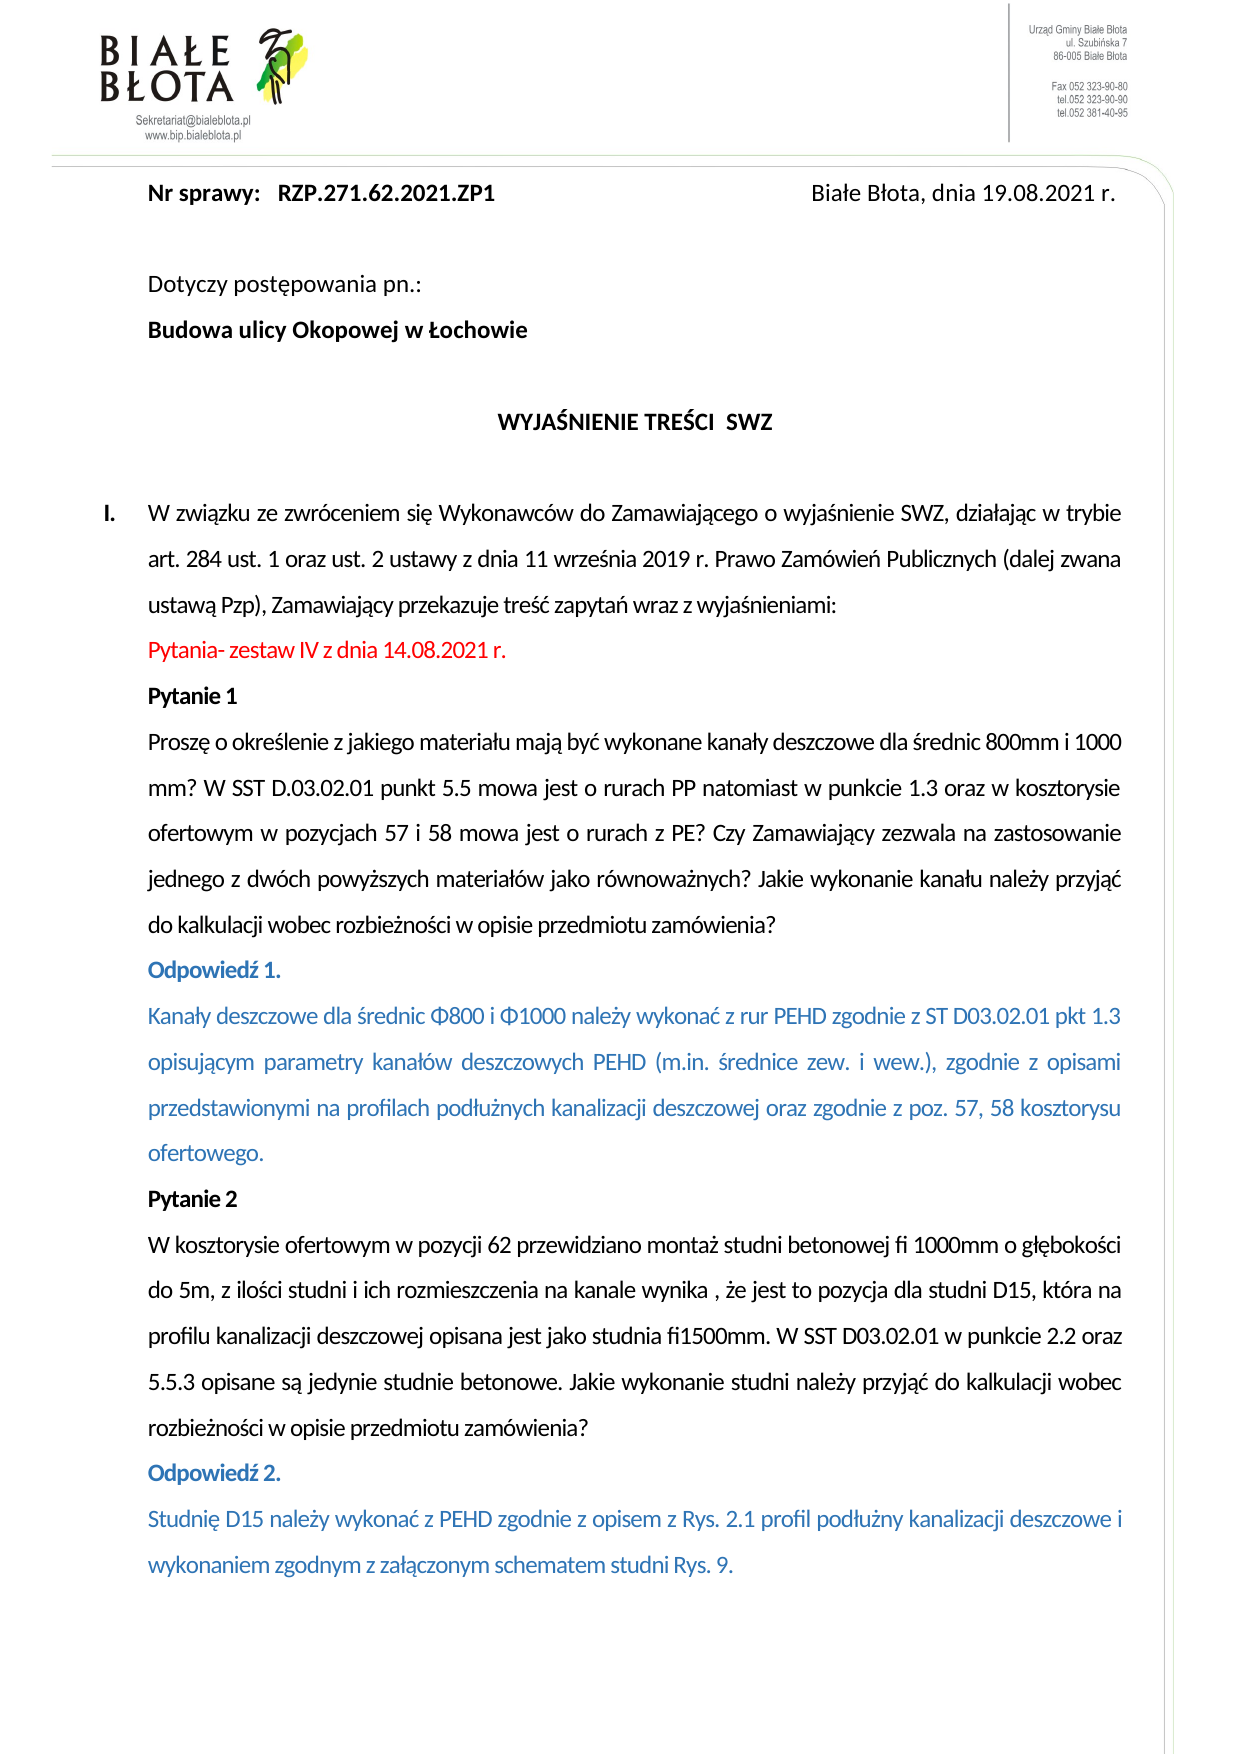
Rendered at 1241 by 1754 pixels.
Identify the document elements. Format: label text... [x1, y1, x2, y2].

list W związku ze zwróceniem się Wykonawców do Zamawiającego o wyjaśnienie SWZ, działając w trybie art. 284 ust. 1 oraz ust. 2 ustawy z dnia 11 września 2019 r. Prawo Zamówień Publicznych (dalej zwana ustawą Pzp), Zamawiający przekazuje treść zapytań wraz z wyjaśnieniami: [103, 497, 1122, 619]
picture [51, 3, 1174, 1754]
text Pytanie 2 [148, 1183, 1122, 1214]
text Kanały deszczowe dla średnic Φ800 i Φ1000 należy wykonać z rur PEHD zgodnie z ST D03.02.01 pkt 1.3 opisującym parametry kanałów deszczowych PEHD (m.in. średnice zew. i wew.), zgodnie z opisami przedstawionymi na profilach podłużnych kanalizacji deszczowej oraz zgodnie z poz. 57, 58 kosztorysu ofertowego. [148, 1000, 1122, 1168]
text Pytanie 1 [148, 680, 1122, 711]
text W kosztorysie ofertowym w pozycji 62 przewidziano montaż studni betonowej fi 1000mm o głębokości do 5m, z ilości studni i ich rozmieszczenia na kanale wynika , że jest to pozycja dla studni D15, która na profilu kanalizacji deszczowej opisana jest jako studnia fi1500mm. W SST D03.02.01 w punkcie 2.2 oraz 5.5.3 opisane są jedynie studnie betonowe. Jakie wykonanie studni należy przyjąć do kalkulacji wobec rozbieżności w opisie przedmiotu zamówienia? [148, 1229, 1122, 1442]
text Odpowiedź 2. [148, 1458, 1122, 1488]
text Proszę o określenie z jakiego materiału mają być wykonane kanały deszczowe dla średnic 800mm i 1000 mm? W SST D.03.02.01 punkt 5.5 mowa jest o rurach PP natomiast w punkcie 1.3 oraz w kosztorysie ofertowym w pozycjach 57 i 58 mowa jest o rurach z PE? Czy Zamawiający zezwala na zastosowanie jednego z dwóch powyższych materiałów jako równoważnych? Jakie wykonanie kanału należy przyjąć do kalkulacji wobec rozbieżności w opisie przedmiotu zamówienia? [148, 726, 1122, 939]
text Pytania- zestaw IV z dnia 14.08.2021 r. [148, 634, 1122, 665]
text Budowa ulicy Okopowej w Łochowie [148, 314, 1122, 345]
text Nr sprawy: RZP.271.62.2021.ZP1 Białe Błota, dnia 19.08.2021 r. [148, 177, 1122, 208]
text Dotyczy postępowania pn.: [148, 269, 1122, 299]
text Studnię D15 należy wykonać z PEHD zgodnie z opisem z Rys. 2.1 profil podłużny kanalizacji deszczowe i wykonaniem zgodnym z załączonym schematem studni Rys. 9. [148, 1503, 1122, 1579]
list WYJAŚNIENIE TREŚCI SWZ [148, 406, 1122, 436]
text Odpowiedź 1. [148, 954, 1122, 985]
